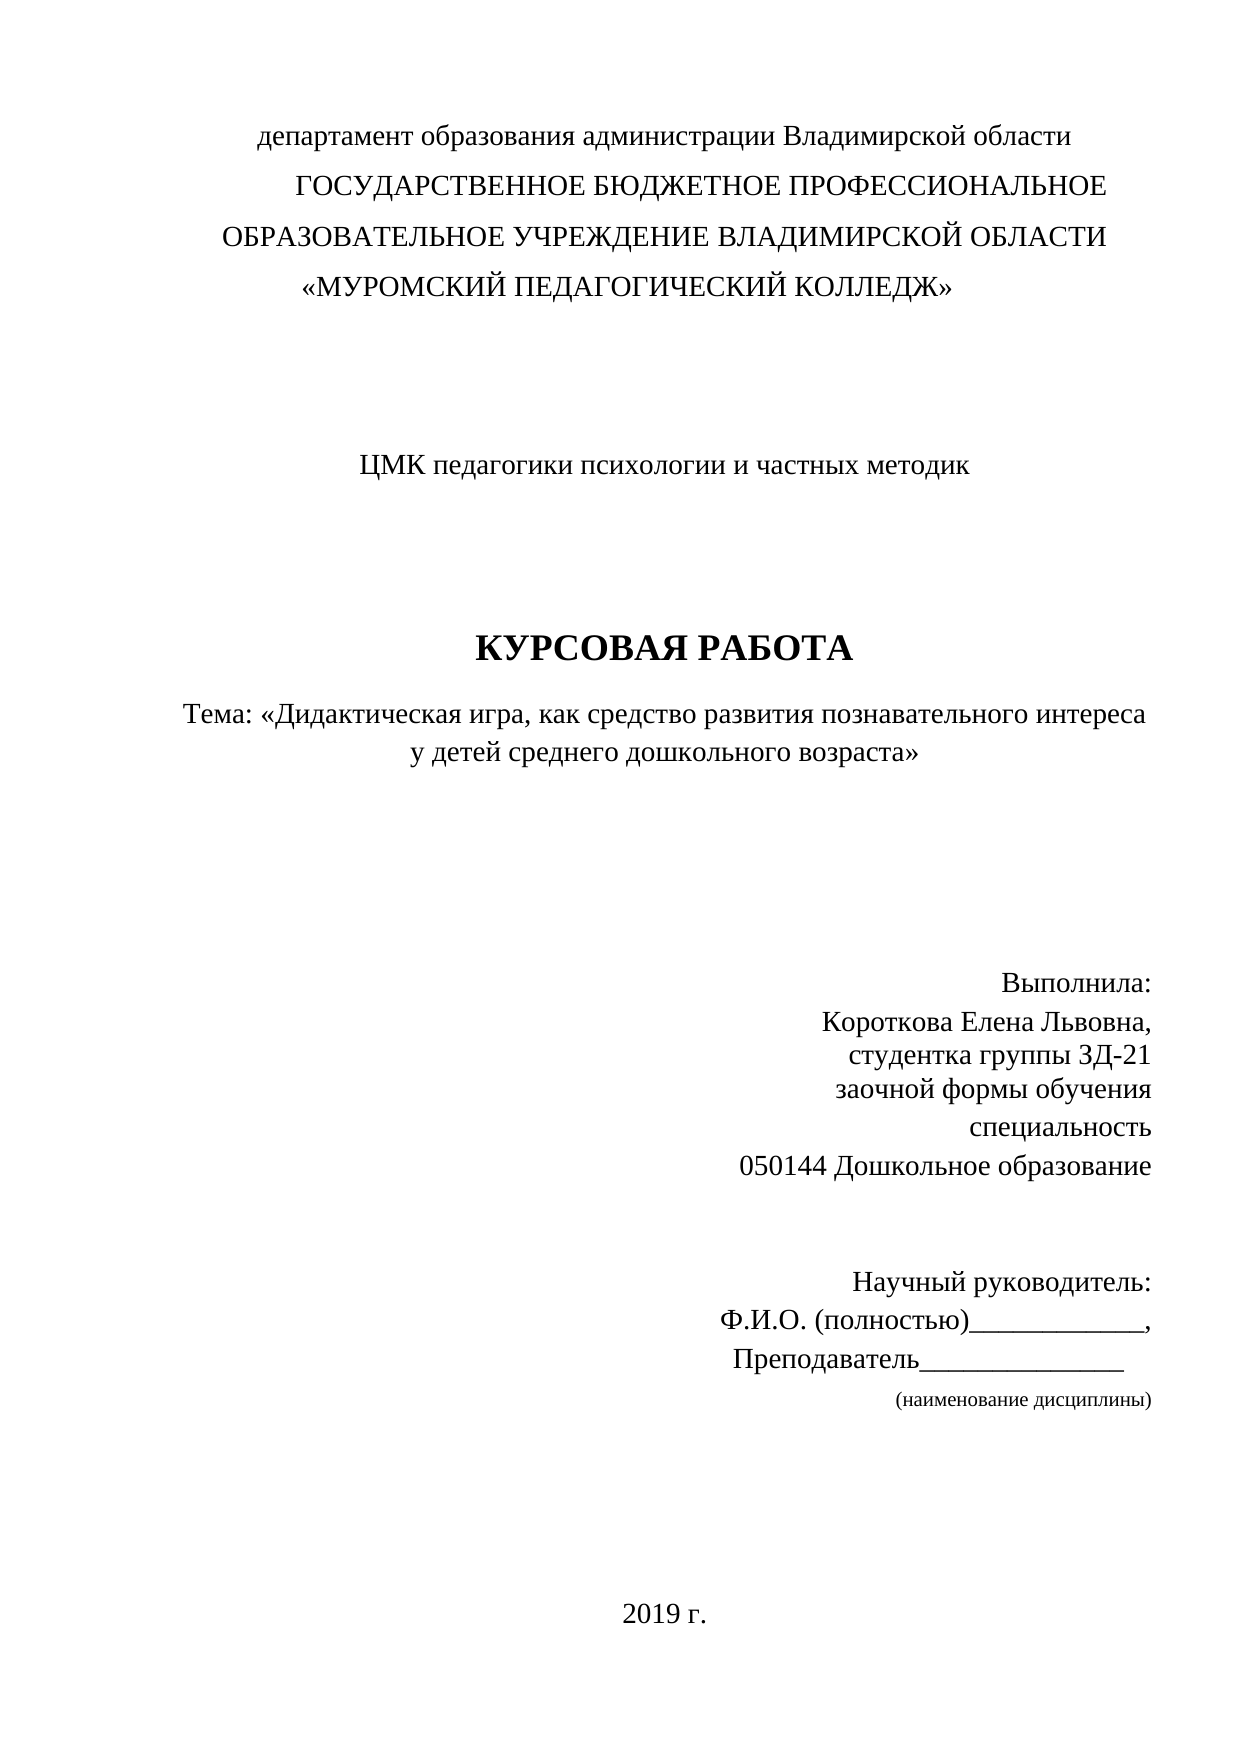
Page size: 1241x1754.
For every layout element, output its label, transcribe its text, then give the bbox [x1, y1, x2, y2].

text Короткова Елена Львовна, [768, 1004, 1152, 1037]
text Тема: «Дидактическая игра, как средство развития познавательного интереса у детей среднего дошкольного возраста» [177, 696, 1152, 768]
text «МУРОМСКИЙ ПЕДАГОГИЧЕСКИЙ КОЛЛЕДЖ» [177, 269, 1152, 303]
text Преподаватель______________ (наименование дисциплины) [177, 1341, 1152, 1413]
text заочной формы обучения [177, 1071, 1152, 1104]
text ЦМК педагогики психологии и частных методик [177, 447, 1152, 481]
text Ф.И.О. (полностью)____________, [177, 1302, 1152, 1336]
text 050144 Дошкольное образование [177, 1148, 1152, 1182]
text Выполнила: [177, 965, 1152, 999]
text Научный руководитель: [177, 1264, 1152, 1297]
text департамент образования администрации Владимирской области [177, 118, 1152, 152]
text КУРСОВАЯ РАБОТА [177, 625, 1152, 668]
text студентка группы ЗД-21 [768, 1037, 1152, 1071]
text ГОСУДАРСТВЕННОЕ БЮДЖЕТНОЕ ПРОФЕССИОНАЛЬНОЕ ОБРАЗОВАТЕЛЬНОЕ УЧРЕЖДЕНИЕ ВЛАДИМИРСКОЙ ОБЛАСТИ [177, 168, 1152, 252]
text специальность [177, 1109, 1152, 1143]
text 2019 г. [177, 1596, 1152, 1629]
